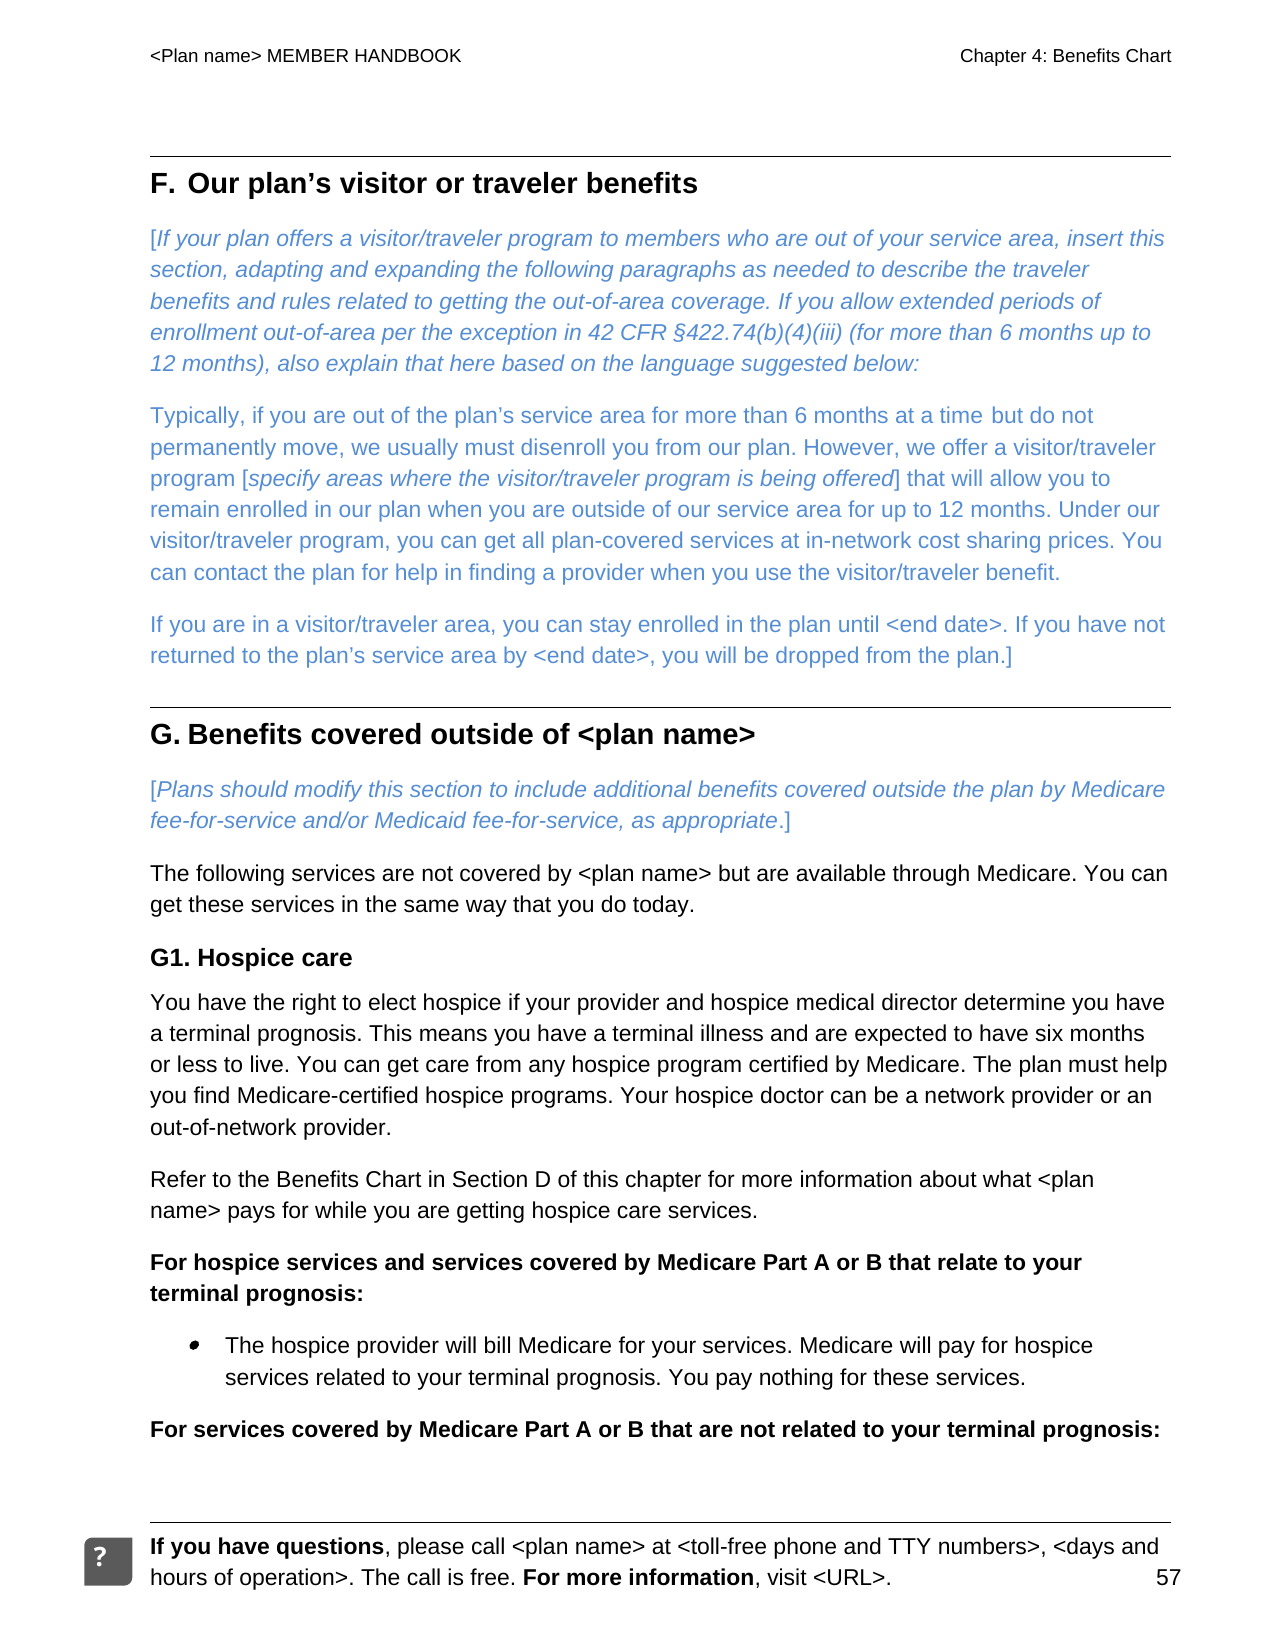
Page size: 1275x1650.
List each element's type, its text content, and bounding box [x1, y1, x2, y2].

text For hospice services and services covered by Medicare Part A or B that relate to your terminal prognosis: [150, 1246, 1171, 1308]
text [If your plan offers a visitor/traveler program to members who are out of your service area, insert this section, adapting and expanding the following paragraphs as needed to describe the traveler benefits and rules related to getting the out-of-area coverage. If you allow extended periods of enrollment out-of-area per the exception in 42 CFR §422.74(b)(4)(iii) (for more than 6 months up to 12 months), also explain that here based on the language suggested below: [150, 222, 1171, 378]
text Typically, if you are out of the plan’s service area for more than 6 months at a time but do not permanently move, we usually must disenroll you from our plan. However, we offer a visitor/traveler program [specify areas where the visitor/traveler program is being offered] that will allow you to remain enrolled in our plan when you are outside of our service area for up to 12 months. Under our visitor/traveler program, you can get all plan-covered services at in-network cost sharing prices. You can contact the plan for help in finding a provider when you use the visitor/traveler benefit. [150, 399, 1171, 586]
text [Plans should modify this section to include additional benefits covered outside the plan by Medicare fee-for-service and/or Medicaid fee-for-service, as appropriate.] [150, 773, 1171, 835]
text You have the right to elect hospice if your provider and hospice medical director determine you have a terminal prognosis. This means you have a terminal illness and are expected to have six months or less to live. You can get care from any hospice program certified by Medicare. The plan must help you find Medicare-certified hospice programs. Your hospice doctor can be a network provider or an out-of-network provider. [150, 985, 1171, 1141]
subtitle Our plan’s visitor or traveler benefits [150, 157, 1171, 201]
subtitle G1. Hospice care [150, 939, 1096, 973]
list The hospice provider will bill Medicare for your services. Medicare will pay for hospice services related to your terminal prognosis. You pay nothing for these services. [187, 1329, 1096, 1391]
text For services covered by Medicare Part A or B that are not related to your terminal prognosis: [150, 1412, 1171, 1443]
text The following services are not covered by <plan name> but are available through Medicare. You can get these services in the same way that you do today. [150, 856, 1171, 918]
text Refer to the Benefits Chart in Section D of this chapter for more information about what <plan name> pays for while you are getting hospice care services. [150, 1162, 1171, 1225]
subtitle Benefits covered outside of <plan name> [150, 708, 1171, 752]
text If you are in a visitor/traveler area, you can stay enrolled in the plan until <end date>. If you have not returned to the plan’s service area by <end date>, you will be dropped from the plan.] [150, 607, 1171, 669]
